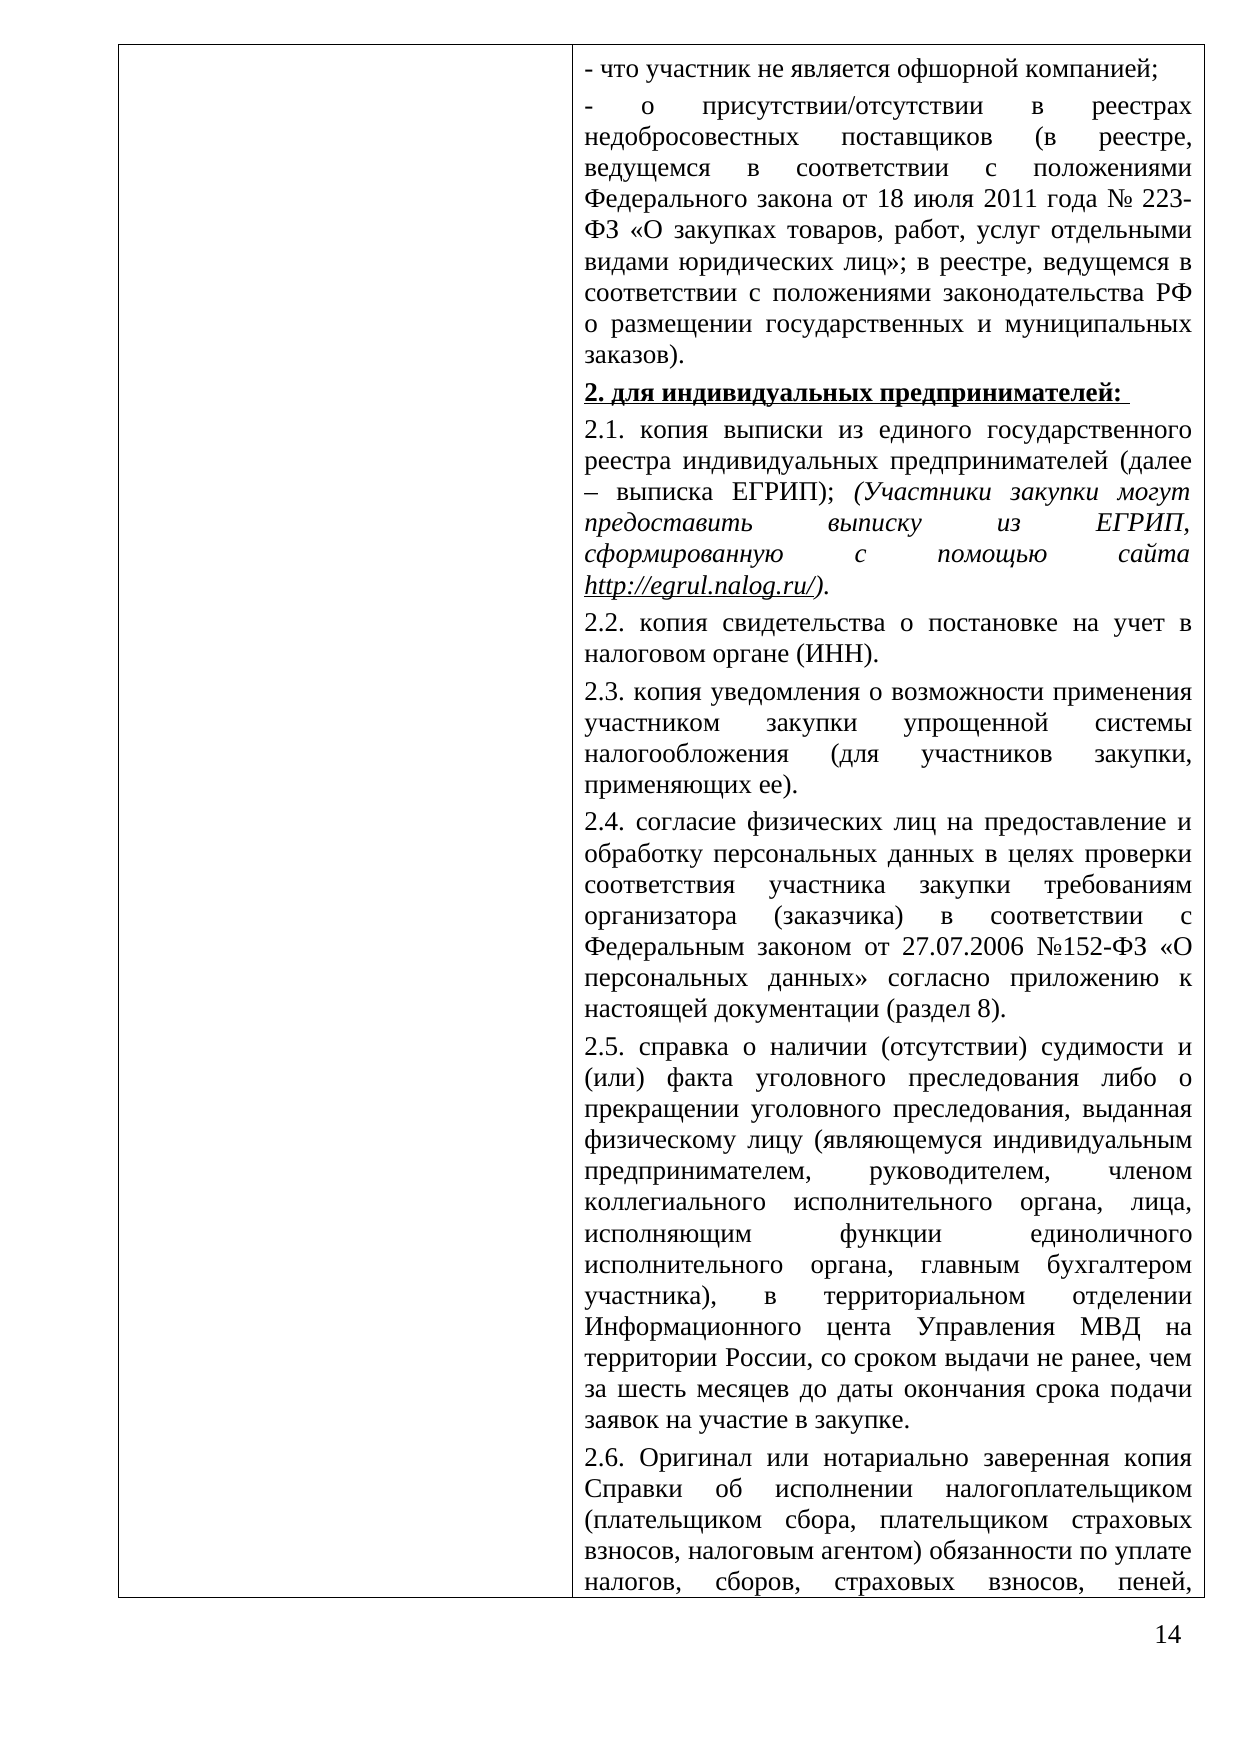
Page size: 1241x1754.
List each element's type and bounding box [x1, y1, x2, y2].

table_header [119, 45, 572, 1597]
table_header [573, 45, 1204, 1597]
